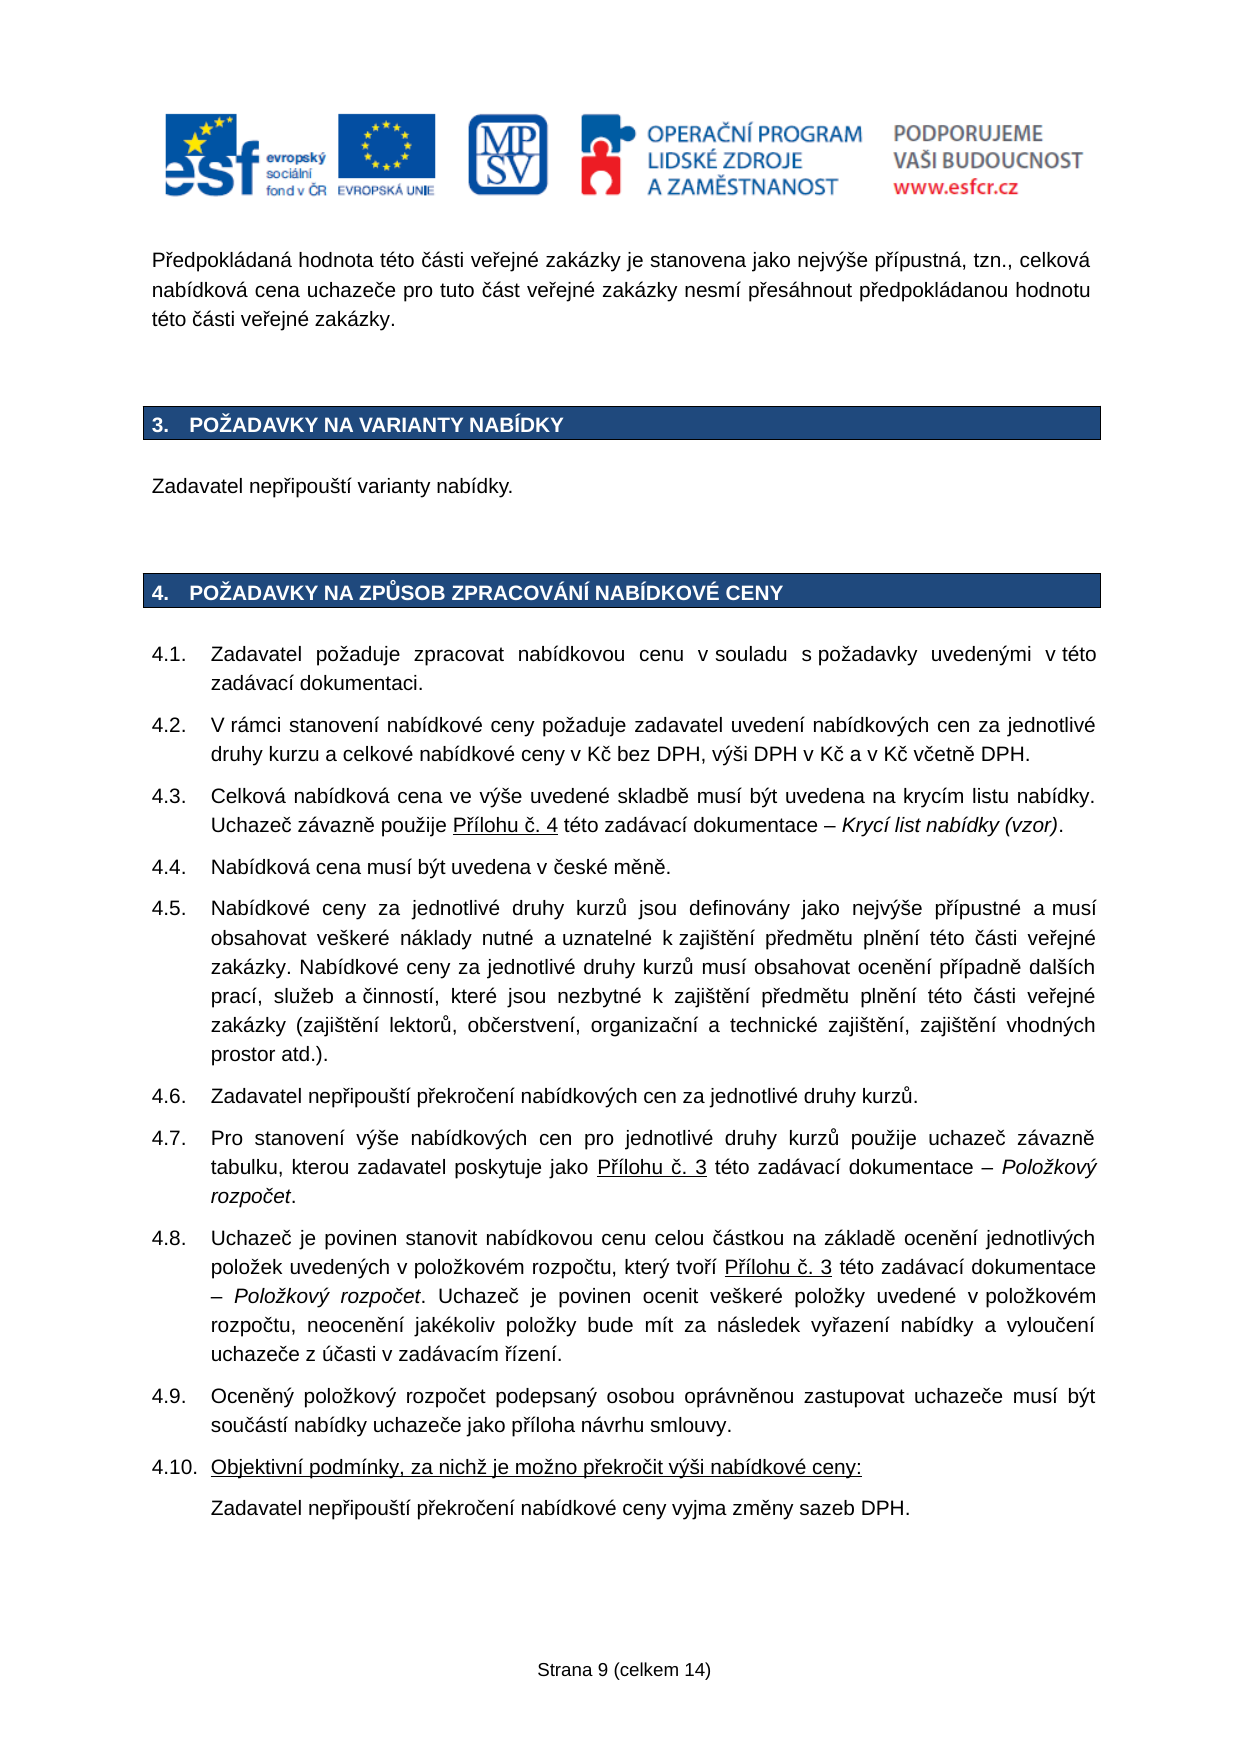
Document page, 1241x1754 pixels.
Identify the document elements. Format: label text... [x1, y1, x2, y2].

text Předpokládaná hodnota této části veřejné zakázky je stanovena jako nejvýše přípustná, tzn., celková nabídková cena uchazeče pro tuto část veřejné zakázky nesmí přesáhnout předpokládanou hodnotu této části veřejné zakázky. [152, 243, 1092, 331]
text Zadavatel nepřipouští překročení nabídkové ceny vyjma změny sazeb DPH. [211, 1491, 1097, 1520]
list V rámci stanovení nabídkové ceny požaduje zadavatel uvedení nabídkových cen za jednotlivé druhy kurzu a celkové nabídkové ceny v Kč bez DPH, výši DPH v Kč a v Kč včetně DPH. [152, 708, 1097, 766]
list Zadavatel požaduje zpracovat nabídkovou cenu v souladu s požadavky uvedenými v této zadávací dokumentaci. [152, 637, 1097, 695]
list Nabídková cena musí být uvedena v české měně. [152, 849, 1097, 878]
text 3. POŽADAVKY na varianty nabídky [144, 407, 1100, 439]
list Pro stanovení výše nabídkových cen pro jednotlivé druhy kurzů použije uchazeč závazně tabulku, kterou zadavatel poskytuje jako Přílohu č. 3 této zadávací dokumentace – Položkový rozpočet. [152, 1120, 1097, 1208]
list Nabídkové ceny za jednotlivé druhy kurzů jsou definovány jako nejvýše přípustné a musí obsahovat veškeré náklady nutné a uznatelné k zajištění předmětu plnění této části veřejné zakázky. Nabídkové ceny za jednotlivé druhy kurzů musí obsahovat ocenění případně dalších prací, služeb a činností, které jsou nezbytné k zajištění předmětu plnění této části veřejné zakázky (zajištění lektorů, občerstvení, organizační a technické zajištění, zajištění vhodných prostor atd.). [152, 891, 1097, 1066]
list Celková nabídková cena ve výše uvedené skladbě musí být uvedena na krycím listu nabídky. Uchazeč závazně použije Přílohu č. 4 této zadávací dokumentace – Krycí list nabídky (vzor). [152, 778, 1097, 837]
list Zadavatel nepřipouští překročení nabídkových cen za jednotlivé druhy kurzů. [152, 1078, 1097, 1108]
text Zadavatel nepřipouští varianty nabídky. [152, 469, 1092, 498]
list Objektivní podmínky, za nichž je možno překročit výši nabídkové ceny: [152, 1449, 1097, 1478]
list Oceněný položkový rozpočet podepsaný osobou oprávněnou zastupovat uchazeče musí být součástí nabídky uchazeče jako příloha návrhu smlouvy. [152, 1378, 1097, 1437]
list Uchazeč je povinen stanovit nabídkovou cenu celou částkou na základě ocenění jednotlivých položek uvedených v položkovém rozpočtu, který tvoří Přílohu č. 3 této zadávací dokumentace – Položkový rozpočet. Uchazeč je povinen ocenit veškeré položky uvedené v položkovém rozpočtu, neocenění jakékoliv položky bude mít za následek vyřazení nabídky a vyloučení uchazeče z účasti v zadávacím řízení. [152, 1220, 1097, 1366]
text 4. POŽADAVKY NA ZPŮSOB ZPRACOVÁNÍ NABÍDKOVÉ CENY [144, 574, 1100, 607]
